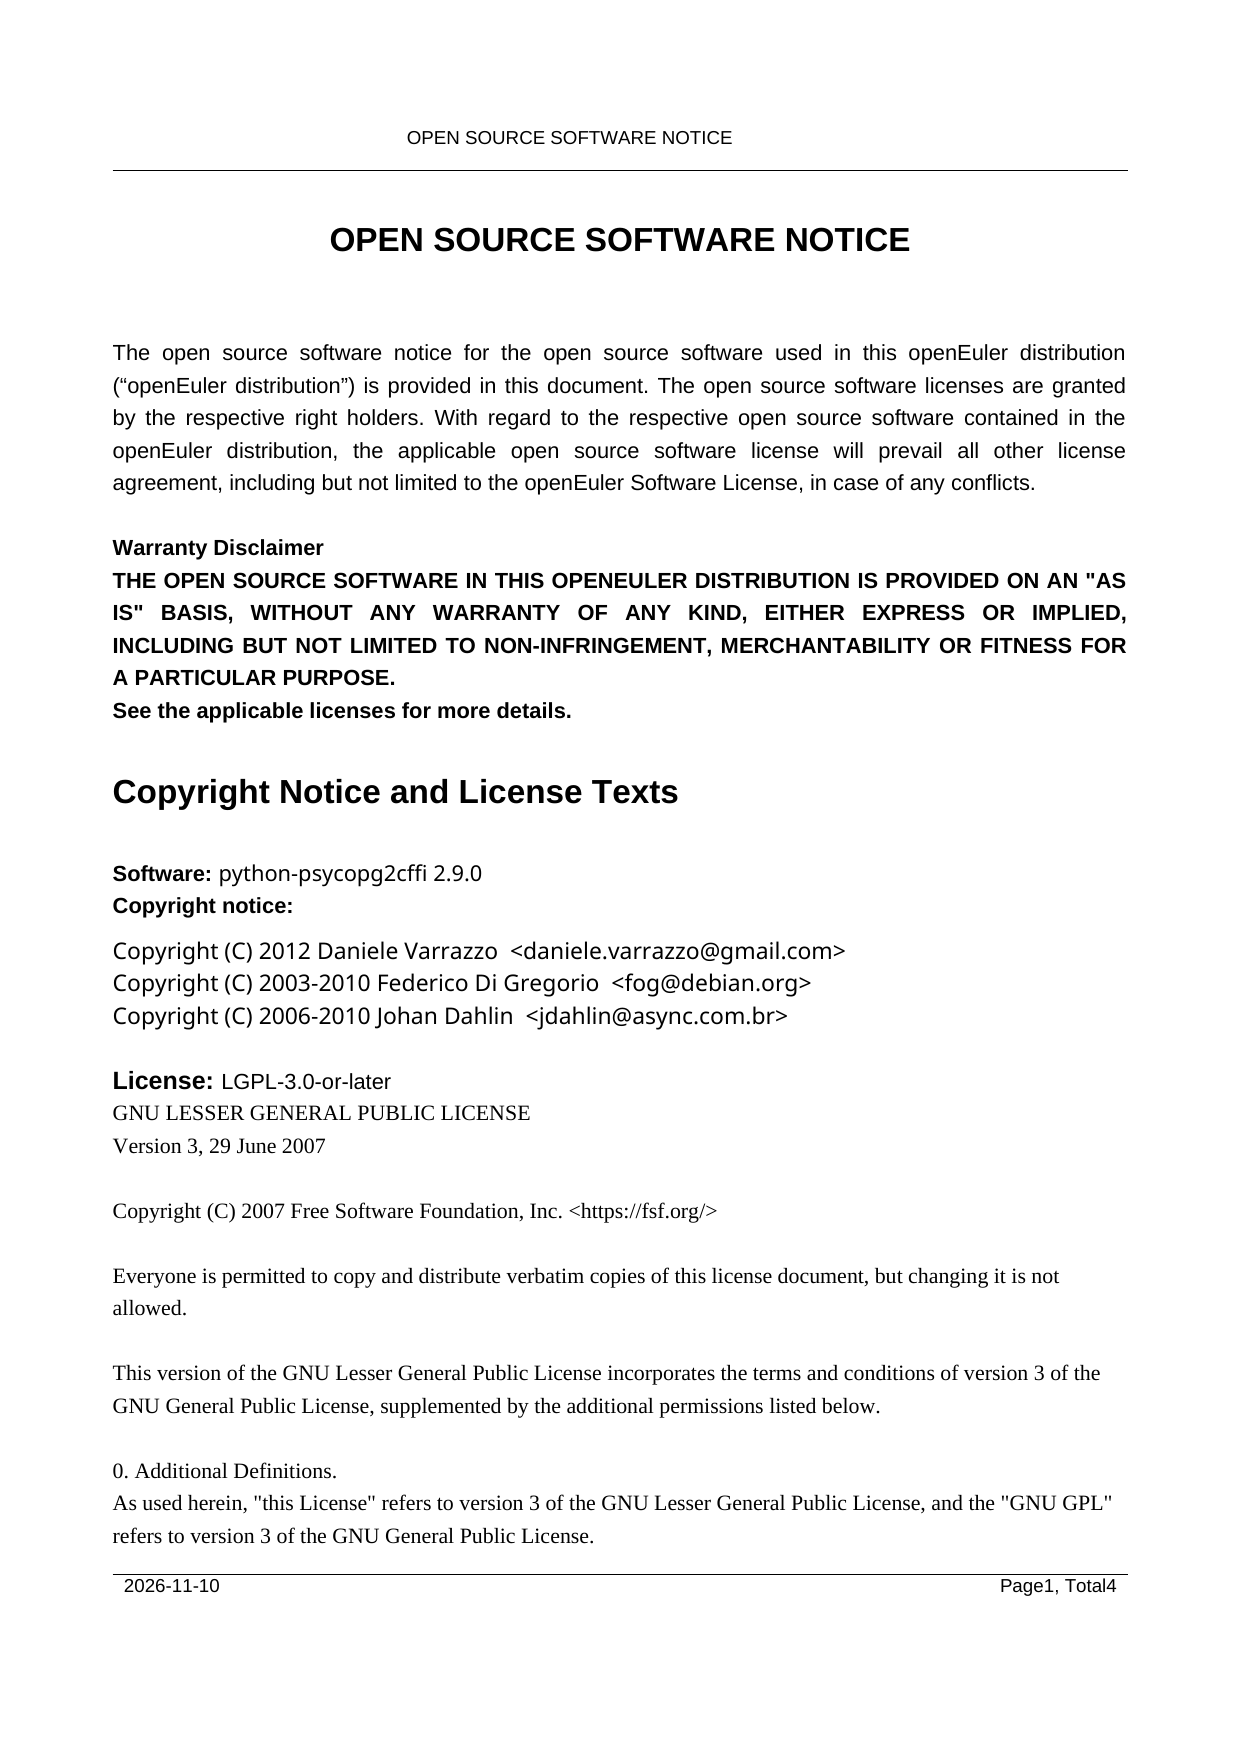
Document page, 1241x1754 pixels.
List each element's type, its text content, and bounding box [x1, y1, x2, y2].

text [112, 1096, 1128, 1551]
text Copyright (C) 2012 Daniele Varrazzo <daniele.varrazzo@gmail.com> Copyright (C) 2003-2010 Federico Di Gregorio <fog@debian.org> Copyright (C) 2006-2010 Johan Dahlin <jdahlin@async.com.br> [112, 934, 1128, 1064]
text The open source software notice for the open source software used in this openEuler distribution (“openEuler distribution”) is provided in this document. The open source software licenses are granted by the respective right holders. With regard to the respective open source software contained in the openEuler distribution, the applicable open source software license will prevail all other license agreement, including but not limited to the openEuler Software License, in case of any conflicts. [112, 336, 1128, 499]
text License: LGPL-3.0-or-later [112, 1064, 1128, 1096]
text THE OPEN SOURCE SOFTWARE IN THIS OPENEULER DISTRIBUTION IS PROVIDED ON AN "AS IS" BASIS, WITHOUT ANY WARRANTY OF ANY KIND, EITHER EXPRESS OR IMPLIED, INCLUDING BUT NOT LIMITED TO NON-INFRINGEMENT, MERCHANTABILITY OR FITNESS FOR A PARTICULAR PURPOSE. See the applicable licenses for more details. [112, 564, 1128, 726]
text Copyright Notice and License Texts [112, 759, 1128, 824]
text OPEN SOURCE SOFTWARE NOTICE [112, 206, 1128, 271]
title Software: python-psycopg2cffi 2.9.0 [112, 856, 1128, 889]
text Warranty Disclaimer [112, 531, 1128, 564]
text Copyright notice: [112, 889, 1128, 921]
